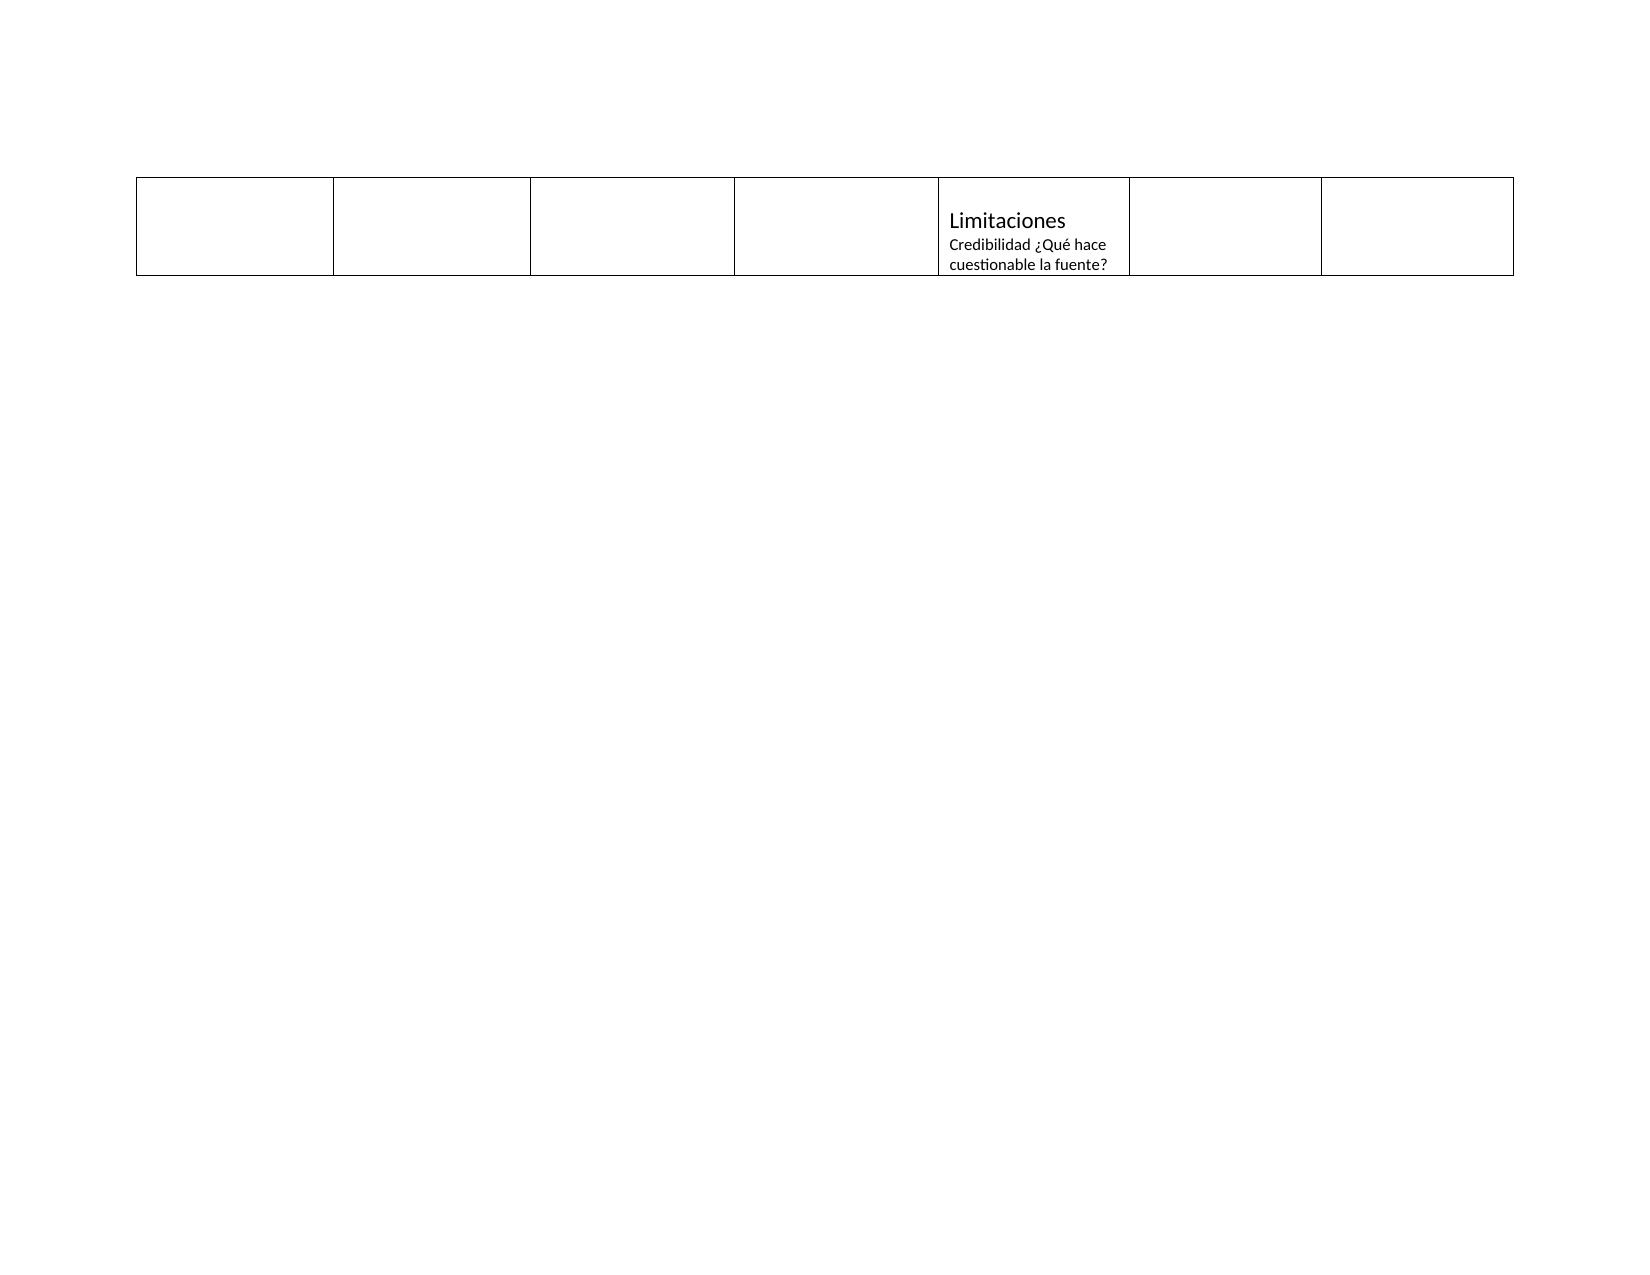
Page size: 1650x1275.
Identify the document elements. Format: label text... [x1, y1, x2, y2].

table_cell [1130, 178, 1321, 275]
table_cell [1322, 178, 1513, 275]
table_cell Limitaciones Credibilidad ¿Qué hace cuestionable la fuente? [939, 178, 1129, 275]
